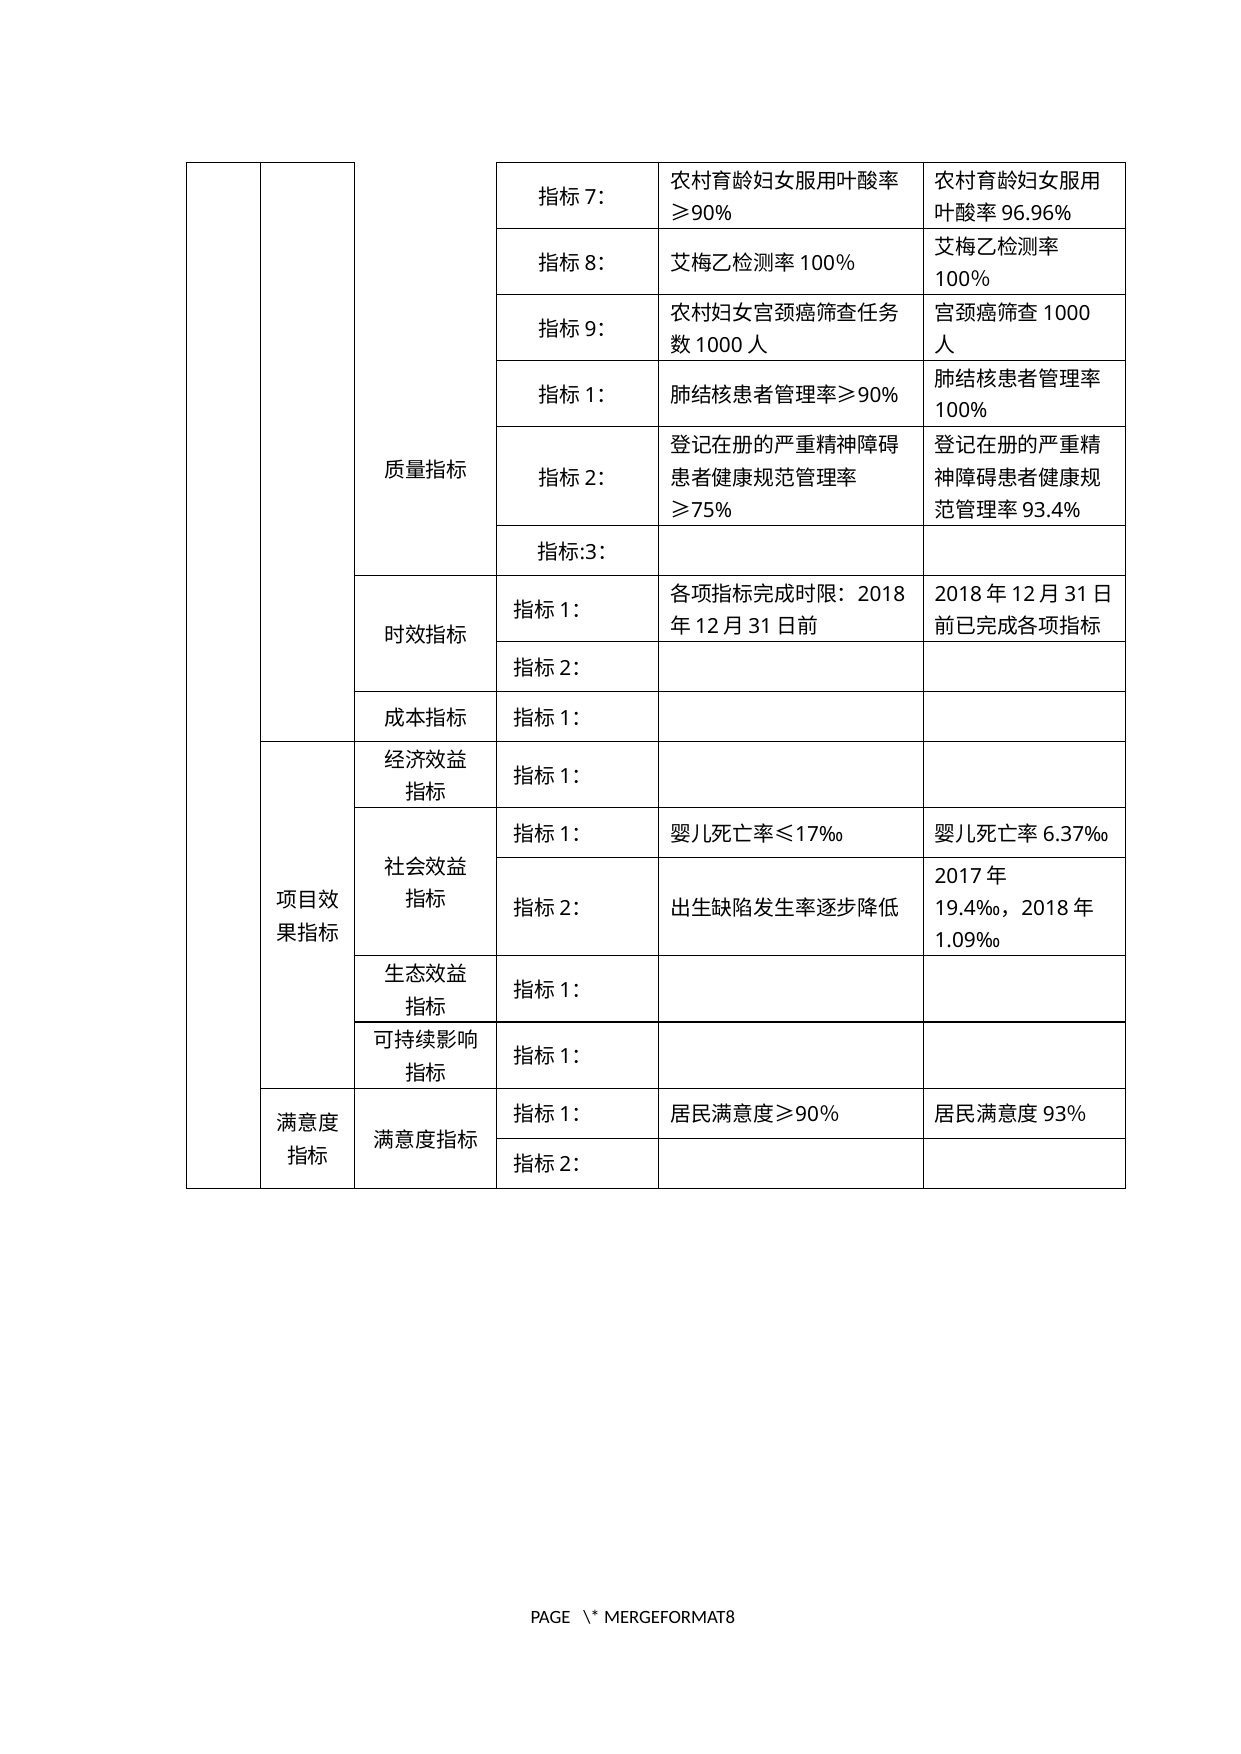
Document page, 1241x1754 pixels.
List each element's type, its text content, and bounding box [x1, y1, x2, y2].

table_cell 登记在册的严重精神障碍患者健康规范管理率93.4% [924, 427, 1125, 525]
table_cell 指标2： [497, 1139, 658, 1187]
table_cell 社会效益 指标 [355, 808, 496, 955]
table_cell [924, 1139, 1125, 1187]
table_cell 肺结核患者管理率100% [924, 361, 1125, 426]
table_cell 指标2： [497, 642, 658, 691]
table_cell 婴儿死亡率6.37‰ [924, 808, 1125, 857]
table_cell 居民满意度≥90％ [659, 1089, 923, 1137]
table_cell [924, 642, 1125, 691]
table_cell 质量指标 [355, 360, 496, 575]
table_cell 农村妇女宫颈癌筛查任务数1000人 [659, 295, 923, 360]
table_cell 指标2： [497, 858, 658, 955]
table_cell 指标2： [497, 427, 658, 525]
table_cell 指标9： [497, 295, 658, 360]
table_cell 指标1： [497, 692, 658, 741]
table_cell 指标1： [497, 361, 658, 426]
table_cell 指标1： [497, 576, 658, 641]
table_cell 满意度 指标 [261, 1089, 354, 1187]
table_cell 2018年12月31日前已完成各项指标 [924, 576, 1125, 641]
table_cell [924, 1023, 1125, 1087]
table_cell 各项指标完成时限：2018年12月31日前 [659, 576, 923, 641]
table_cell 项目效果指标 [261, 742, 354, 1087]
table_cell 2017年19.4‰，2018年1.09‰ [924, 858, 1125, 955]
table_cell 艾梅乙检测率100％ [924, 229, 1125, 294]
table_cell 出生缺陷发生率逐步降低 [659, 858, 923, 955]
table_cell 指标:3： [497, 526, 658, 575]
table_cell 肺结核患者管理率≥90% [659, 361, 923, 426]
table_cell 指标1： [497, 742, 658, 807]
table_cell [659, 742, 923, 807]
table_cell [924, 742, 1125, 807]
table_cell [659, 1139, 923, 1187]
table_cell 成本指标 [355, 692, 496, 741]
table_cell 经济效益 指标 [355, 742, 496, 807]
table_cell 艾梅乙检测率100％ [659, 229, 923, 294]
table_cell 宫颈癌筛查1000人 [924, 295, 1125, 360]
table_cell [924, 692, 1125, 741]
table_cell 生态效益 指标 [355, 956, 496, 1021]
table_cell [659, 642, 923, 691]
table_cell [659, 1023, 923, 1087]
table_cell [924, 526, 1125, 575]
table_cell 时效指标 [355, 576, 496, 691]
table_cell [659, 526, 923, 575]
table_cell 可持续影响 指标 [355, 1023, 496, 1087]
table_cell 指标1： [497, 1023, 658, 1087]
table_cell 农村育龄妇女服用叶酸率≥90% [659, 163, 923, 228]
table_cell 指标8： [497, 229, 658, 294]
table_cell 农村育龄妇女服用叶酸率96.96% [924, 163, 1125, 228]
table_cell [659, 956, 923, 1021]
table_cell 满意度指标 [355, 1089, 496, 1187]
table_cell 指标1： [497, 808, 658, 857]
table_cell 登记在册的严重精神障碍患者健康规范管理率≥75% [659, 427, 923, 525]
table_cell 指标1： [497, 1089, 658, 1137]
table_cell 指标7： [497, 163, 658, 228]
table_cell 婴儿死亡率≤17‰ [659, 808, 923, 857]
table_cell 指标1： [497, 956, 658, 1021]
table_cell [924, 956, 1125, 1021]
table_cell 居民满意度93％ [924, 1089, 1125, 1137]
table_cell [659, 692, 923, 741]
